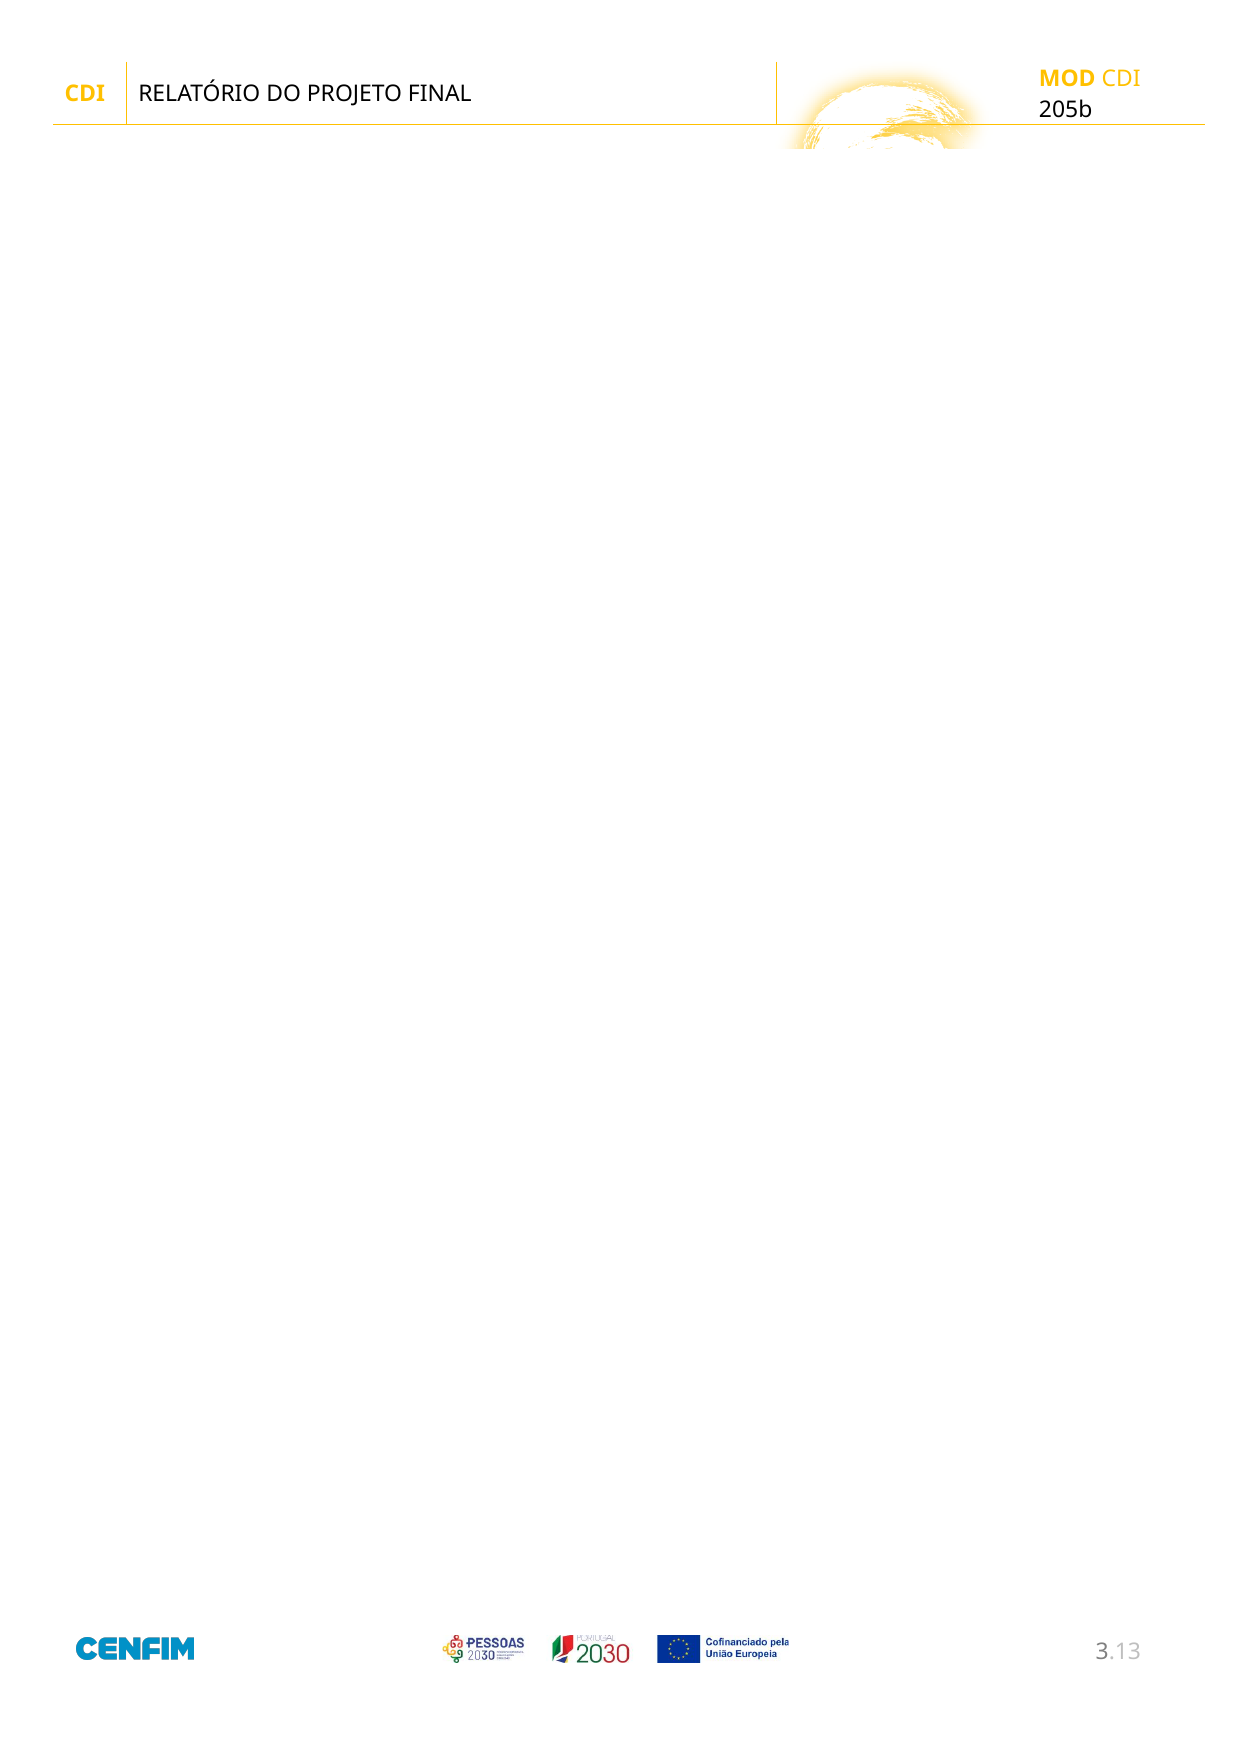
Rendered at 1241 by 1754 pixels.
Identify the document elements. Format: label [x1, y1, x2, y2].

picture [127, 1637, 133, 1645]
picture [84, 1637, 102, 1660]
picture [442, 1635, 789, 1663]
picture [179, 1637, 187, 1643]
picture [150, 1637, 161, 1660]
picture [777, 61, 993, 124]
picture [774, 125, 993, 149]
picture [178, 1651, 187, 1660]
picture [127, 1653, 133, 1660]
picture [106, 1637, 118, 1660]
picture [141, 1637, 146, 1660]
